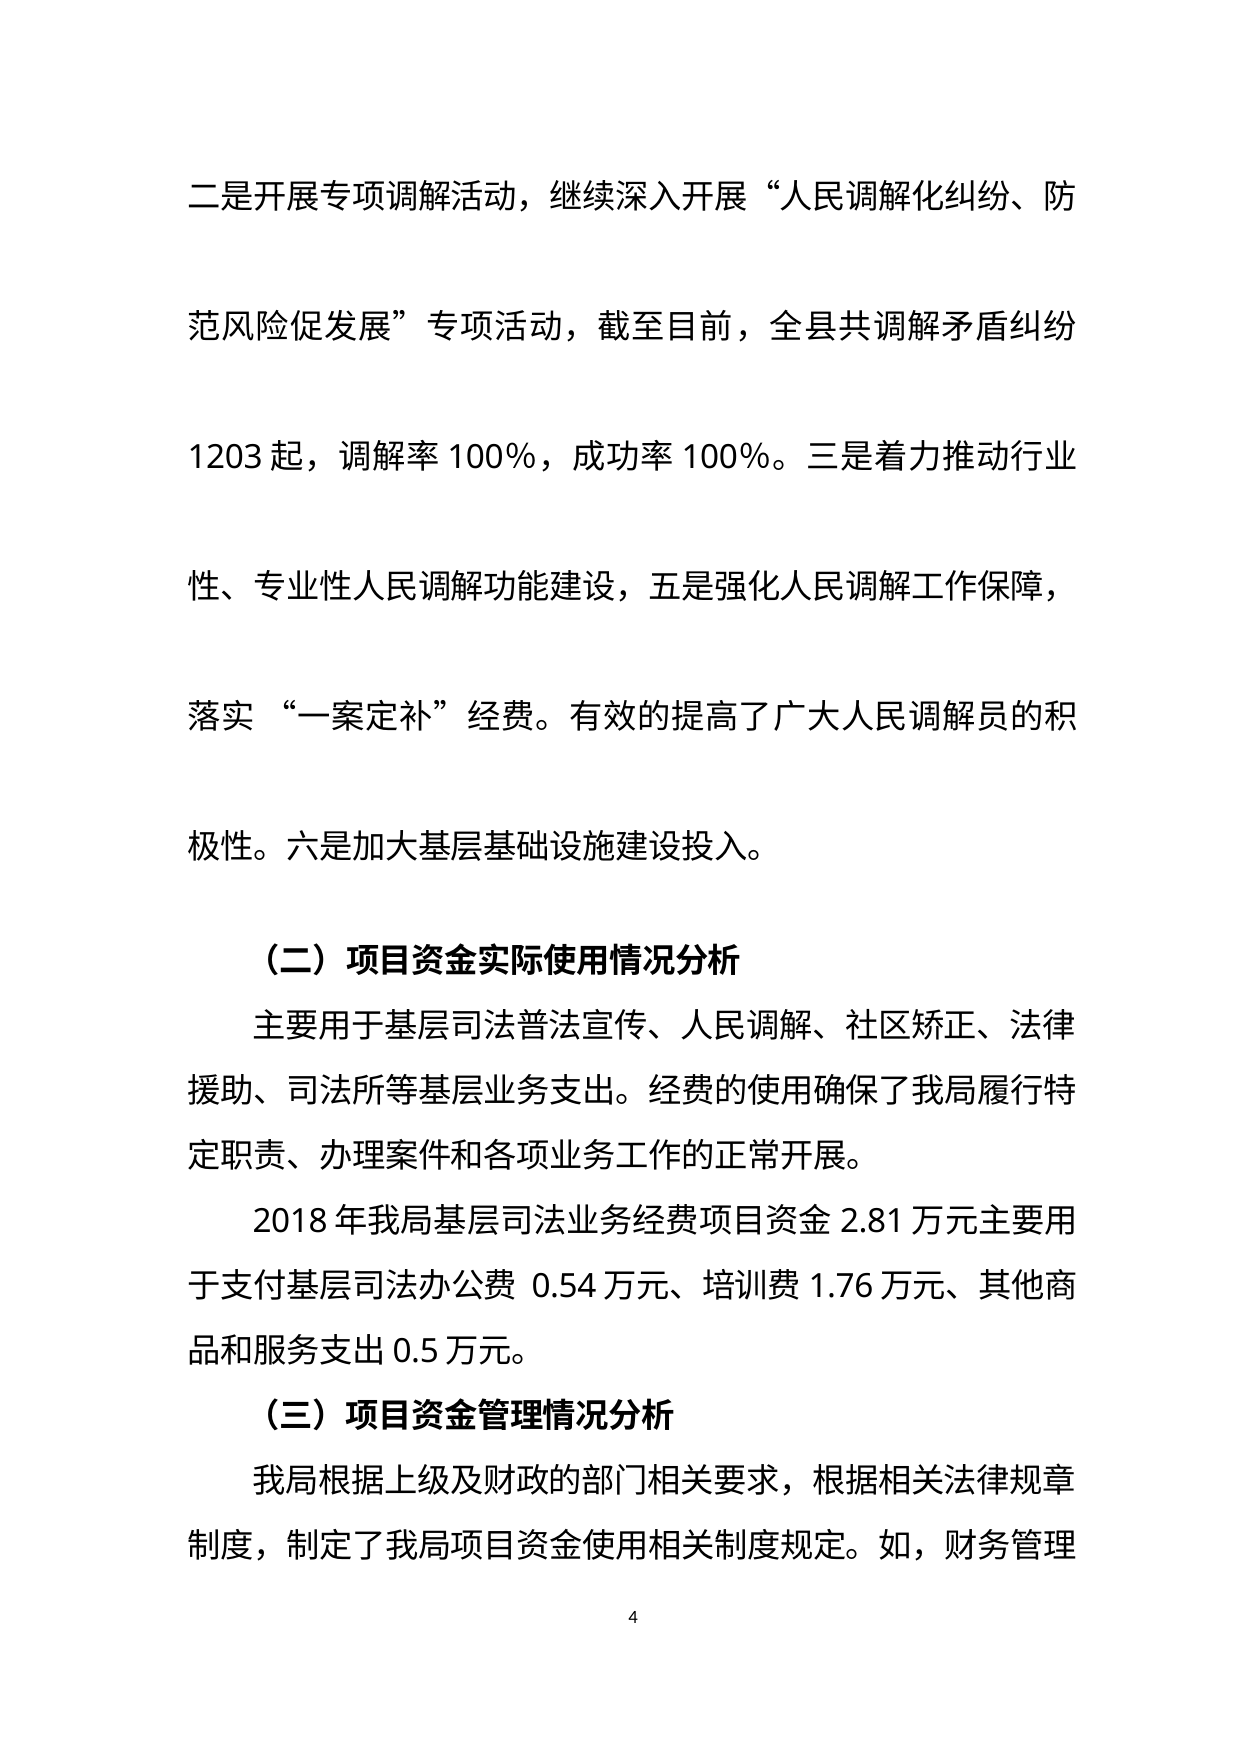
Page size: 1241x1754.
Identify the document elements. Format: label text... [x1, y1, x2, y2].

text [187, 1445, 1078, 1575]
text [187, 162, 1078, 877]
text 2018年我局基层司法业务经费项目资金2.81万元主要用于支付基层司法办公费 0.54万元、培训费 1.76万元、其他商品和服务支出 0.5万元。 [187, 1185, 1078, 1380]
text （三）项目资金管理情况分析 [187, 1380, 1078, 1445]
list 项目资金实际使用情况分析 [187, 925, 1078, 990]
text 主要用于基层司法普法宣传、人民调解、社区矫正、法律援助、司法所等基层业务支出。经费的使用确保了我局履行特定职责、办理案件和各项业务工作的正常开展。 [187, 990, 1078, 1185]
